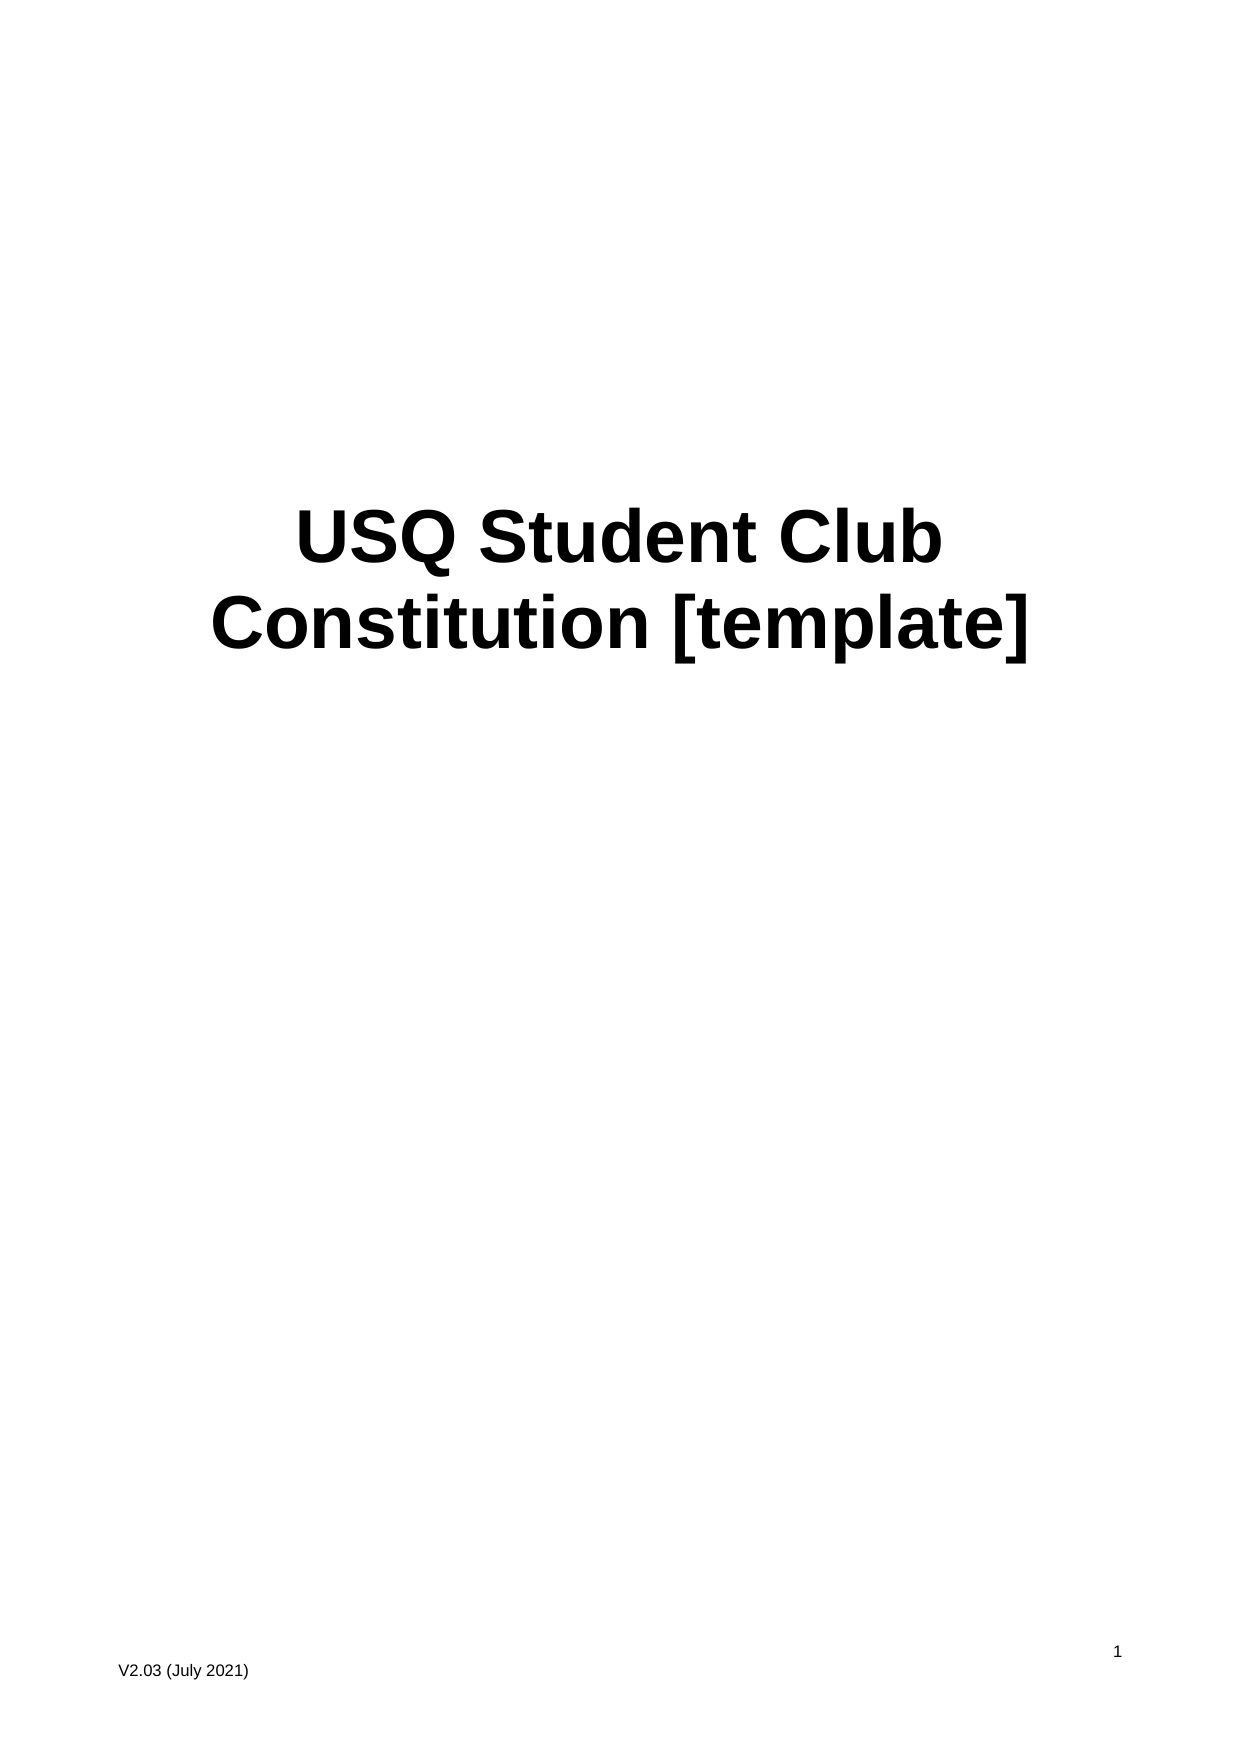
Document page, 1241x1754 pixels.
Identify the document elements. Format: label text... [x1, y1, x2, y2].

text USQ Student Club [118, 492, 1122, 578]
text Constitution [template] [118, 578, 1122, 664]
